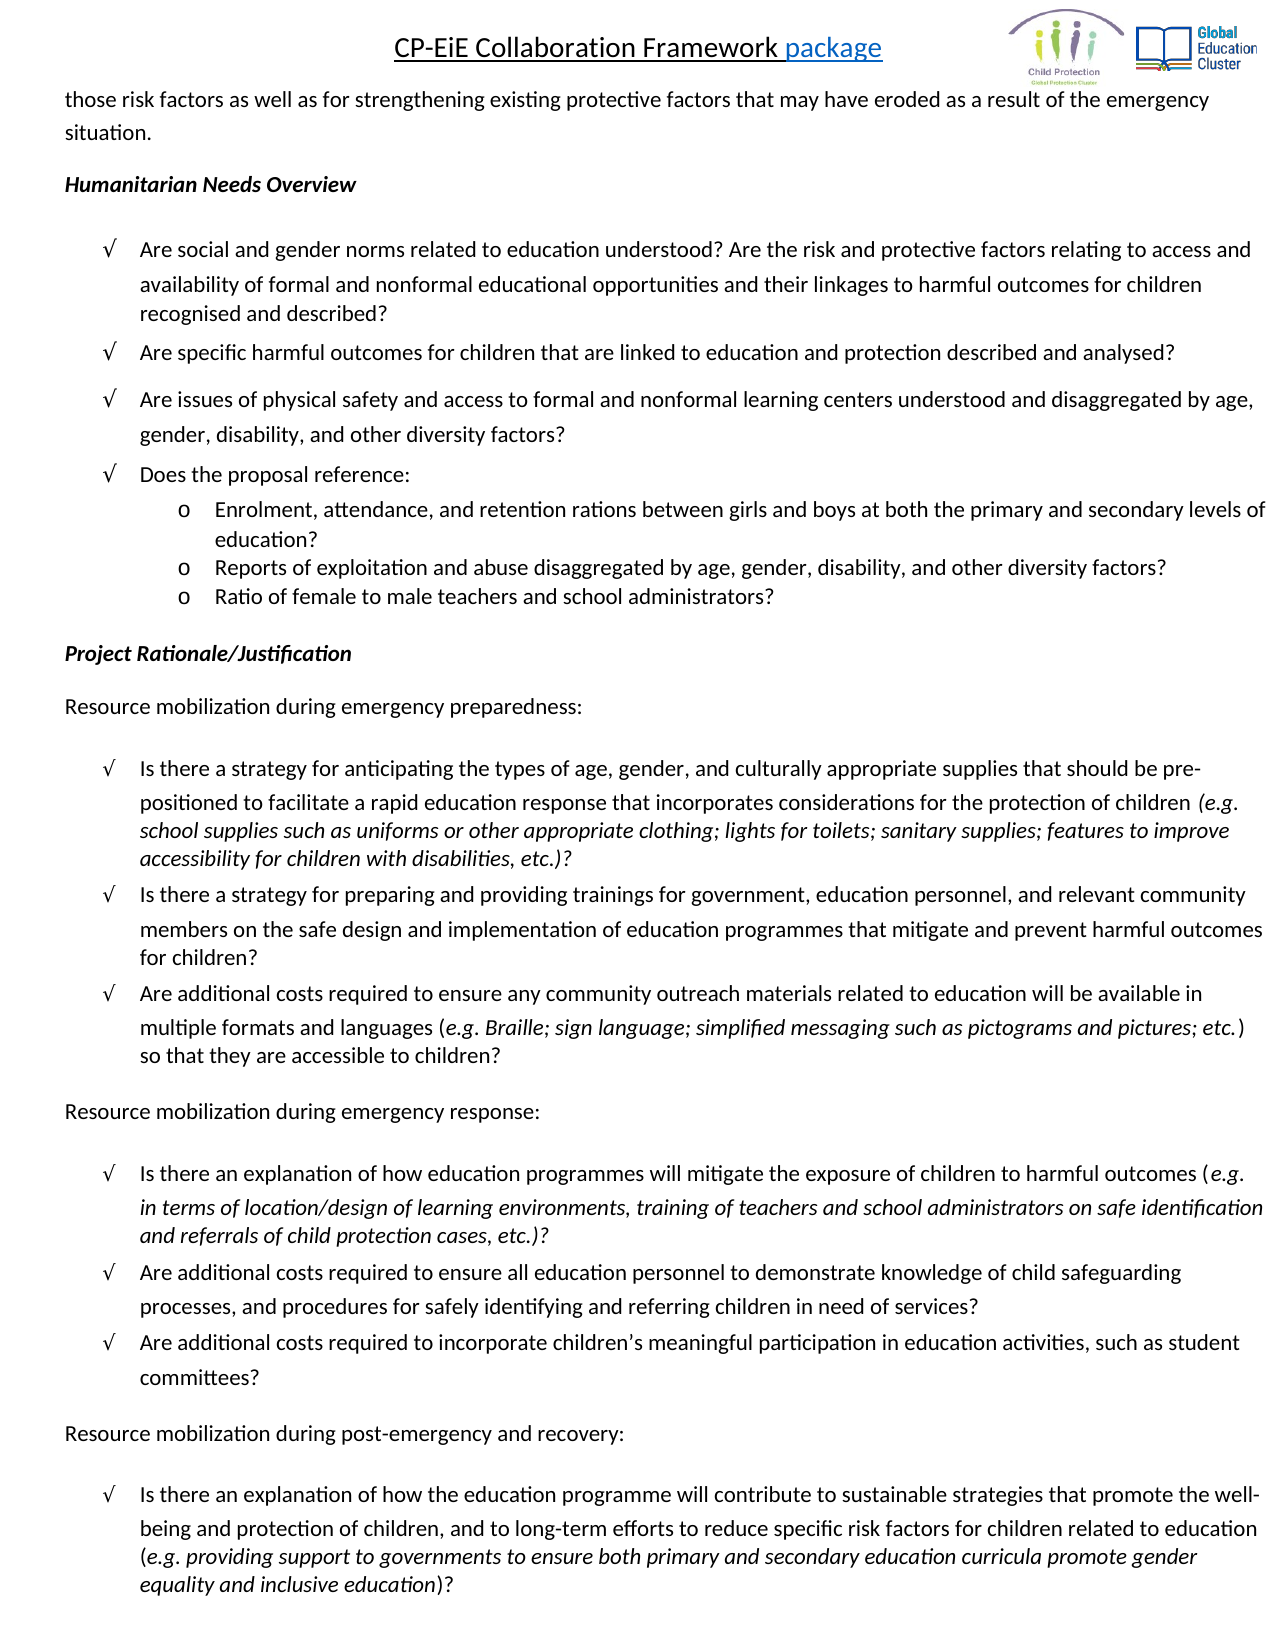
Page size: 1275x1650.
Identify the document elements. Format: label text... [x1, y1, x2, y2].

text Resource mobilization during post-emergency and recovery: [64, 1419, 1269, 1447]
list Are specific harmful outcomes for children that are linked to education and protection described and analysed? [102, 327, 1269, 374]
picture [1136, 26, 1257, 71]
text Project Rationale/Justification [64, 639, 1269, 667]
list Is there an explanation of how education programmes will mitigate the exposure of children to harmful outcomes (e.g. in terms of location/design of learning environments, training of teachers and school administrators on safe identification and referrals of child protection cases, etc.)? [102, 1151, 1269, 1249]
picture [1201, 26, 1207, 36]
list Reports of exploitation and abuse disaggregated by age, gender, disability, and other diversity factors? [177, 553, 1269, 582]
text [64, 85, 1269, 146]
text Resource mobilization during emergency response: [64, 1097, 1269, 1126]
list Is there a strategy for anticipating the types of age, gender, and culturally appropriate supplies that should be pre-positioned to facilitate a rapid education response that incorporates considerations for the protection of children (e.g. school supplies such as uniforms or other appropriate clothing; lights for toilets; sanitary supplies; features to improve accessibility for children with disabilities, etc.)? [102, 745, 1269, 872]
picture [1008, 9, 1125, 85]
list Are issues of physical safety and access to formal and nonformal learning centers understood and disaggregated by age, gender, disability, and other diversity factors? [102, 374, 1269, 449]
list Are additional costs required to ensure any community outreach materials related to education will be available in multiple formats and languages (e.g. Braille; sign language; simplified messaging such as pictograms and pictures; etc.) so that they are accessible to children? [102, 971, 1269, 1069]
list Are additional costs required to ensure all education personnel to demonstrate knowledge of child safeguarding processes, and procedures for safely identifying and referring children in need of services? [102, 1249, 1269, 1320]
list Ratio of female to male teachers and school administrators? [177, 582, 1269, 611]
list Is there a strategy for preparing and providing trainings for government, education personnel, and relevant community members on the safe design and implementation of education programmes that mitigate and prevent harmful outcomes for children? [102, 872, 1269, 971]
text Humanitarian Needs Overview [64, 171, 1269, 199]
list Is there an explanation of how the education programme will contribute to sustainable strategies that promote the well-being and protection of children, and to long-term efforts to reduce specific risk factors for children related to education (e.g. providing support to governments to ensure both primary and secondary education curricula promote gender equality and inclusive education)? [102, 1472, 1269, 1598]
text Resource mobilization during emergency preparedness: [64, 692, 1269, 720]
list Enrolment, attendance, and retention rations between girls and boys at both the primary and secondary levels of education? [177, 496, 1269, 553]
list Are social and gender norms related to education understood? Are the risk and protective factors relating to access and availability of formal and nonformal educational opportunities and their linkages to harmful outcomes for children recognised and described? [102, 224, 1269, 327]
list Are additional costs required to incorporate children’s meaningful participation in education activities, such as student committees? [102, 1320, 1269, 1391]
list Does the proposal reference: [102, 449, 1269, 496]
